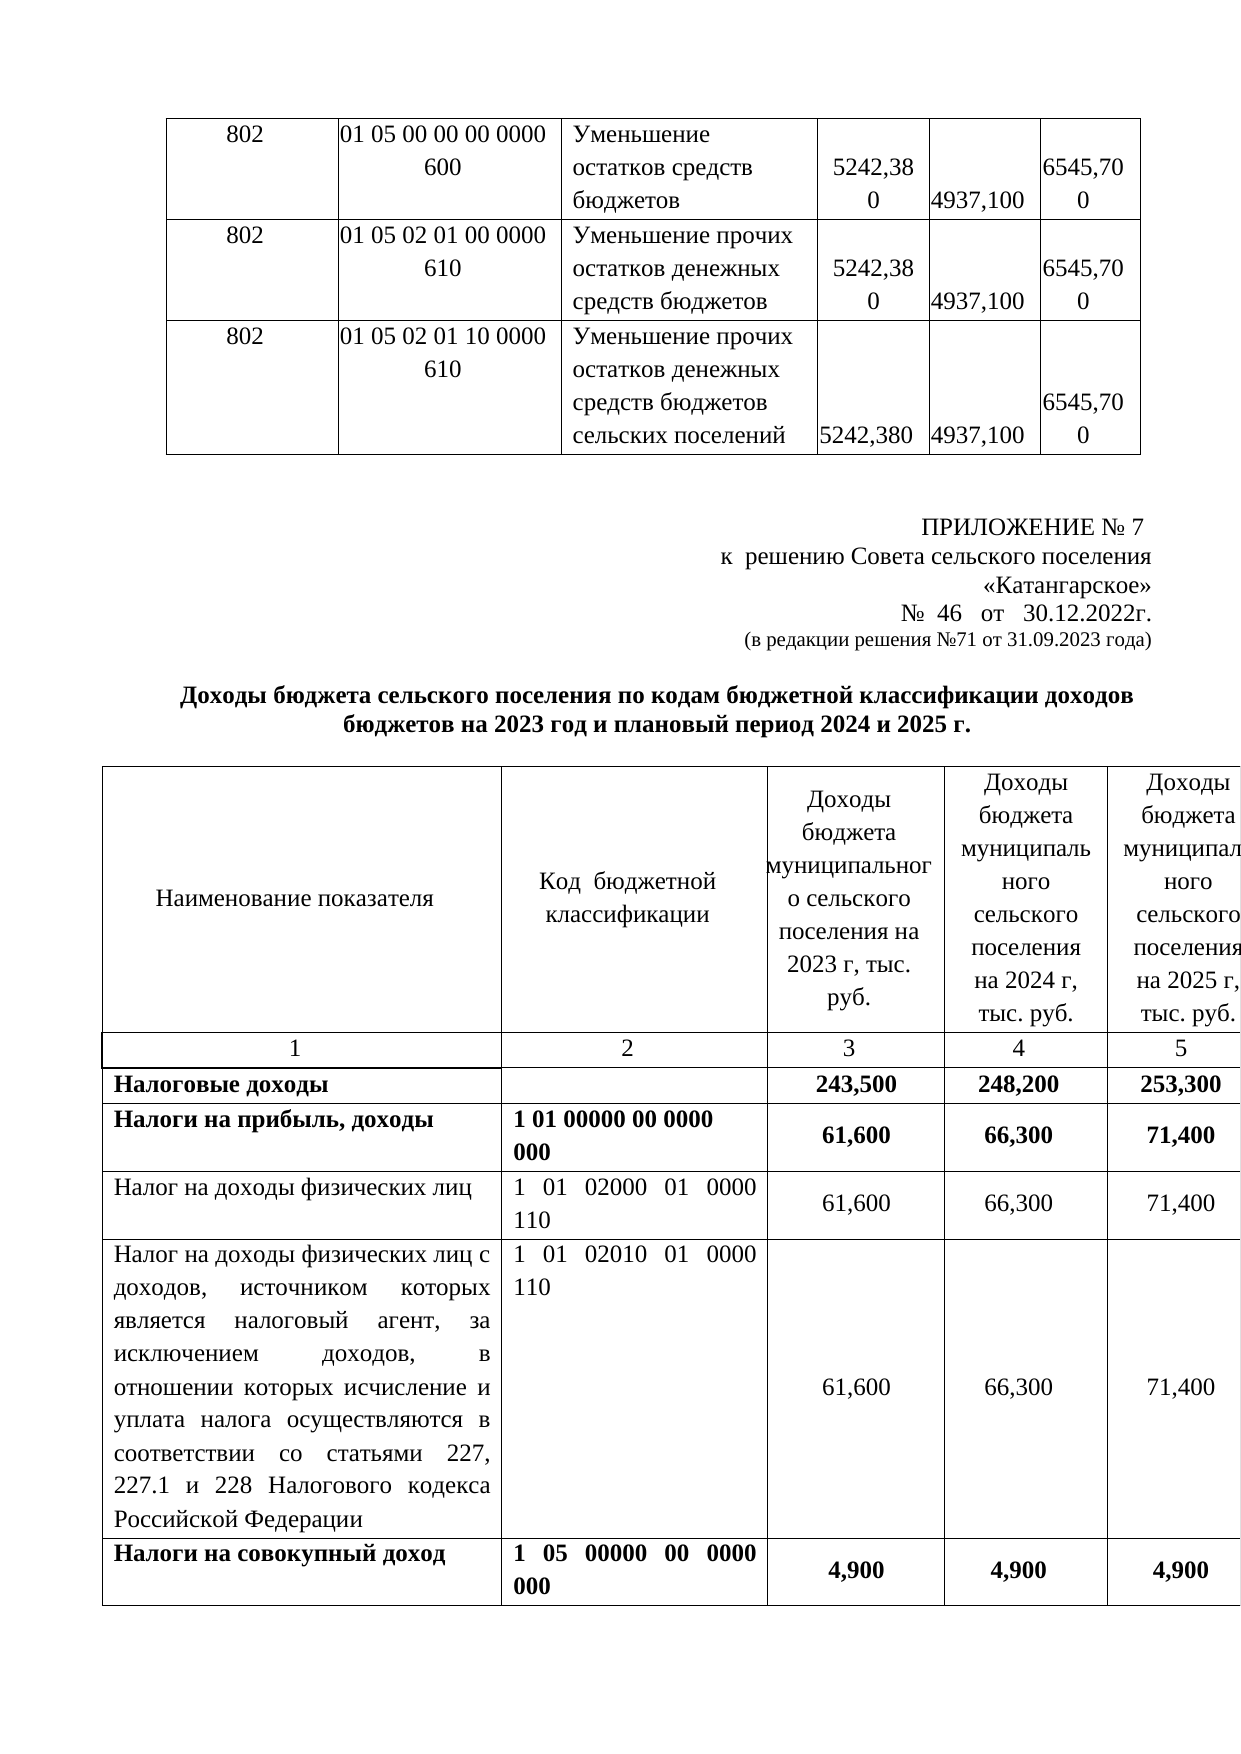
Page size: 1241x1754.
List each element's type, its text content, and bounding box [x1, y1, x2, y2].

table_cell Уменьшение прочих остатков денежных средств бюджетов сельских поселений [562, 321, 817, 454]
text (в редакции решения №71 от 31.09.2023 года) [162, 627, 1152, 651]
table_cell 802 [167, 220, 338, 320]
table_cell 4937,100 [930, 321, 1040, 454]
text Доходы бюджета сельского поселения по кодам бюджетной классификации доходов бюджетов на 2023 год и плановый период 2024 и 2025 г. [162, 680, 1152, 737]
table_cell 5 [1108, 1033, 1240, 1067]
table_cell 248,200 [945, 1068, 1107, 1103]
table_cell 3 [768, 1033, 944, 1067]
table_cell 66,300 [945, 1240, 1107, 1537]
table_cell 4 [945, 1033, 1107, 1067]
table_cell 6545,700 [1041, 220, 1140, 320]
text ПРИЛОЖЕНИЕ № 7 [177, 512, 1152, 541]
table_cell Налог на доходы физических лиц с доходов, источником которых является налоговый агент, за исключением доходов, в отношении которых исчисление и уплата налога осуществляются в соответствии со статьями 227, 227.1 и 228 Налогового кодекса Российской Федерации [103, 1240, 501, 1537]
table_cell 4,900 [768, 1539, 944, 1605]
table_cell 01 05 00 00 00 0000 600 [339, 119, 561, 219]
table_cell 1 [103, 1033, 501, 1067]
table_cell 1 01 02010 01 0000 110 [502, 1240, 767, 1537]
table_cell 4,900 [945, 1539, 1107, 1605]
text к решению Совета сельского поселения [162, 541, 1152, 570]
table_cell 61,600 [768, 1172, 944, 1238]
table_cell 5242,380 [818, 119, 929, 219]
table_cell 5242,380 [818, 220, 929, 320]
table_cell 71,400 [1108, 1172, 1240, 1238]
table_header Доходы бюджета муниципального сельского поселения на 2024 г, тыс. руб. [945, 767, 1107, 1032]
table_cell 1 01 02000 01 0000 110 [502, 1172, 767, 1238]
table_cell 5242,380 [818, 321, 929, 454]
table_cell 6545,700 [1041, 321, 1140, 454]
table_cell 4937,100 [930, 220, 1040, 320]
table_cell [502, 1068, 767, 1103]
table_cell 01 05 02 01 00 0000 610 [339, 220, 561, 320]
table_cell 61,600 [768, 1104, 944, 1171]
table_cell 6545,700 [1041, 119, 1140, 219]
table_cell 2 [502, 1033, 767, 1067]
table_cell 61,600 [768, 1240, 944, 1537]
table_cell Налоги на совокупный доход [103, 1539, 501, 1605]
table_cell 802 [167, 321, 338, 454]
table_cell Уменьшение остатков средств бюджетов [562, 119, 817, 219]
table_cell 1 01 00000 00 0000 000 [502, 1104, 767, 1171]
text «Катангарское» [162, 570, 1152, 598]
table_cell Налоговые доходы [103, 1069, 501, 1103]
table_cell 802 [167, 119, 338, 219]
table_cell 01 05 02 01 10 0000 610 [339, 321, 561, 454]
table_cell 253,300 [1108, 1068, 1240, 1103]
table_cell 66,300 [945, 1104, 1107, 1171]
table_cell 4937,100 [930, 119, 1040, 219]
table_header Доходы бюджета муниципального сельского поселения на 2023 г, тыс. руб. [768, 767, 944, 1032]
table_cell 4,900 [1108, 1539, 1240, 1605]
table_cell Налог на доходы физических лиц [103, 1172, 501, 1238]
table_header Наименование показателя [103, 767, 501, 1032]
table_cell 66,300 [945, 1172, 1107, 1238]
text № 46 от 30.12.2022г. [162, 598, 1152, 627]
table_header Код бюджетной классификации [502, 767, 767, 1032]
table_header Доходы бюджета муниципального сельского поселения на 2025 г, тыс. руб. [1108, 767, 1240, 1032]
table_cell Налоги на прибыль, доходы [103, 1104, 501, 1171]
table_cell 71,400 [1108, 1240, 1240, 1537]
table_cell 1 05 00000 00 0000 000 [502, 1539, 767, 1605]
table_cell Уменьшение прочих остатков денежных средств бюджетов [562, 220, 817, 320]
table_cell 243,500 [768, 1068, 944, 1103]
table_cell 71,400 [1108, 1104, 1240, 1171]
